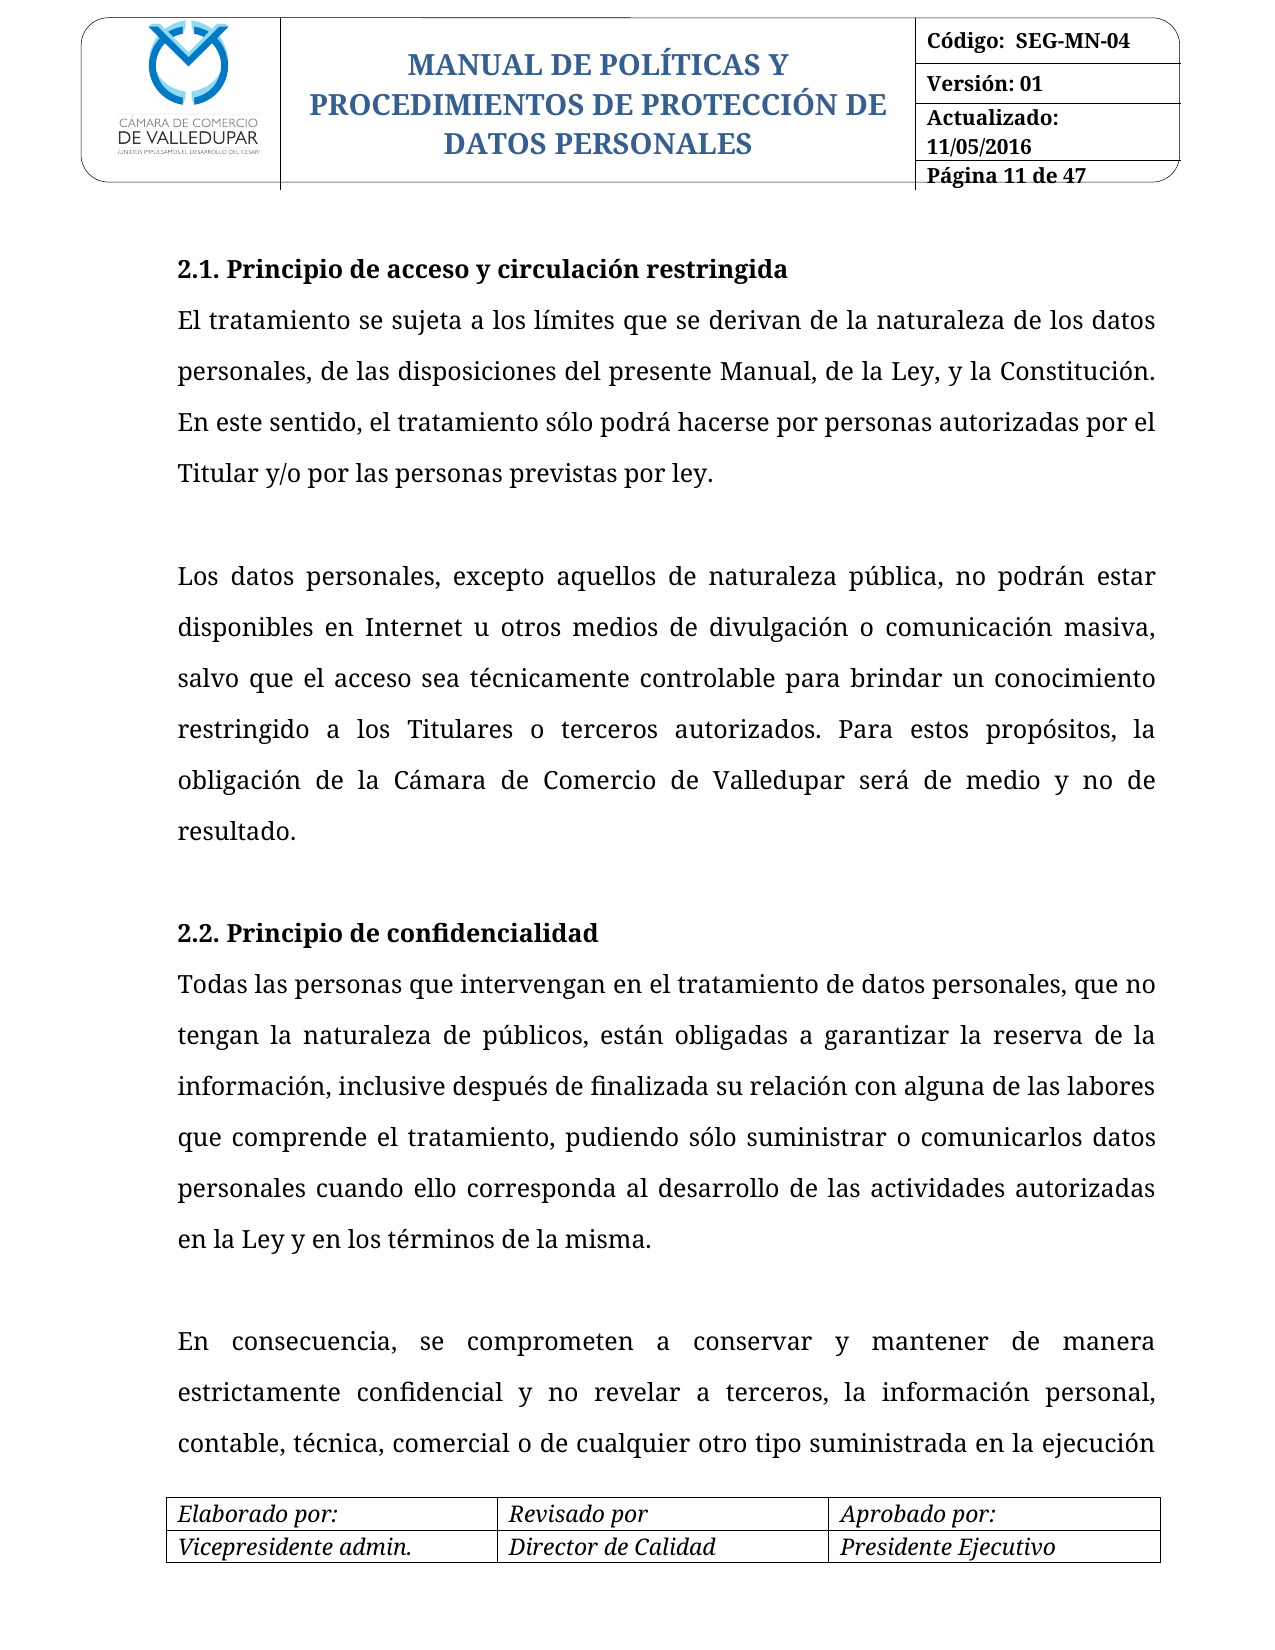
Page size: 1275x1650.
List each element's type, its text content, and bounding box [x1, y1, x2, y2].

subtitle 2.2. Principio de confidencialidad [177, 916, 1157, 949]
text El tratamiento se sujeta a los límites que se derivan de la naturaleza de los datos personales, de las disposiciones del presente Manual, de la Ley, y la Constitución. En este sentido, el tratamiento sólo podrá hacerse por personas autorizadas por el Titular y/o por las personas previstas por ley. [177, 303, 1157, 490]
text Todas las personas que intervengan en el tratamiento de datos personales, que no tengan la naturaleza de públicos, están obligadas a garantizar la reserva de la información, inclusive después de finalizada su relación con alguna de las labores que comprende el tratamiento, pudiendo sólo suministrar o comunicarlos datos personales cuando ello corresponda al desarrollo de las actividades autorizadas en la Ley y en los términos de la misma. [177, 967, 1157, 1256]
subtitle 2.1. Principio de acceso y circulación restringida [177, 252, 1157, 286]
picture [117, 20, 260, 154]
text Los datos personales, excepto aquellos de naturaleza pública, no podrán estar disponibles en Internet u otros medios de divulgación o comunicación masiva, salvo que el acceso sea técnicamente controlable para brindar un conocimiento restringido a los Titulares o terceros autorizados. Para estos propósitos, la obligación de la Cámara de Comercio de Valledupar será de medio y no de resultado. [177, 558, 1157, 847]
